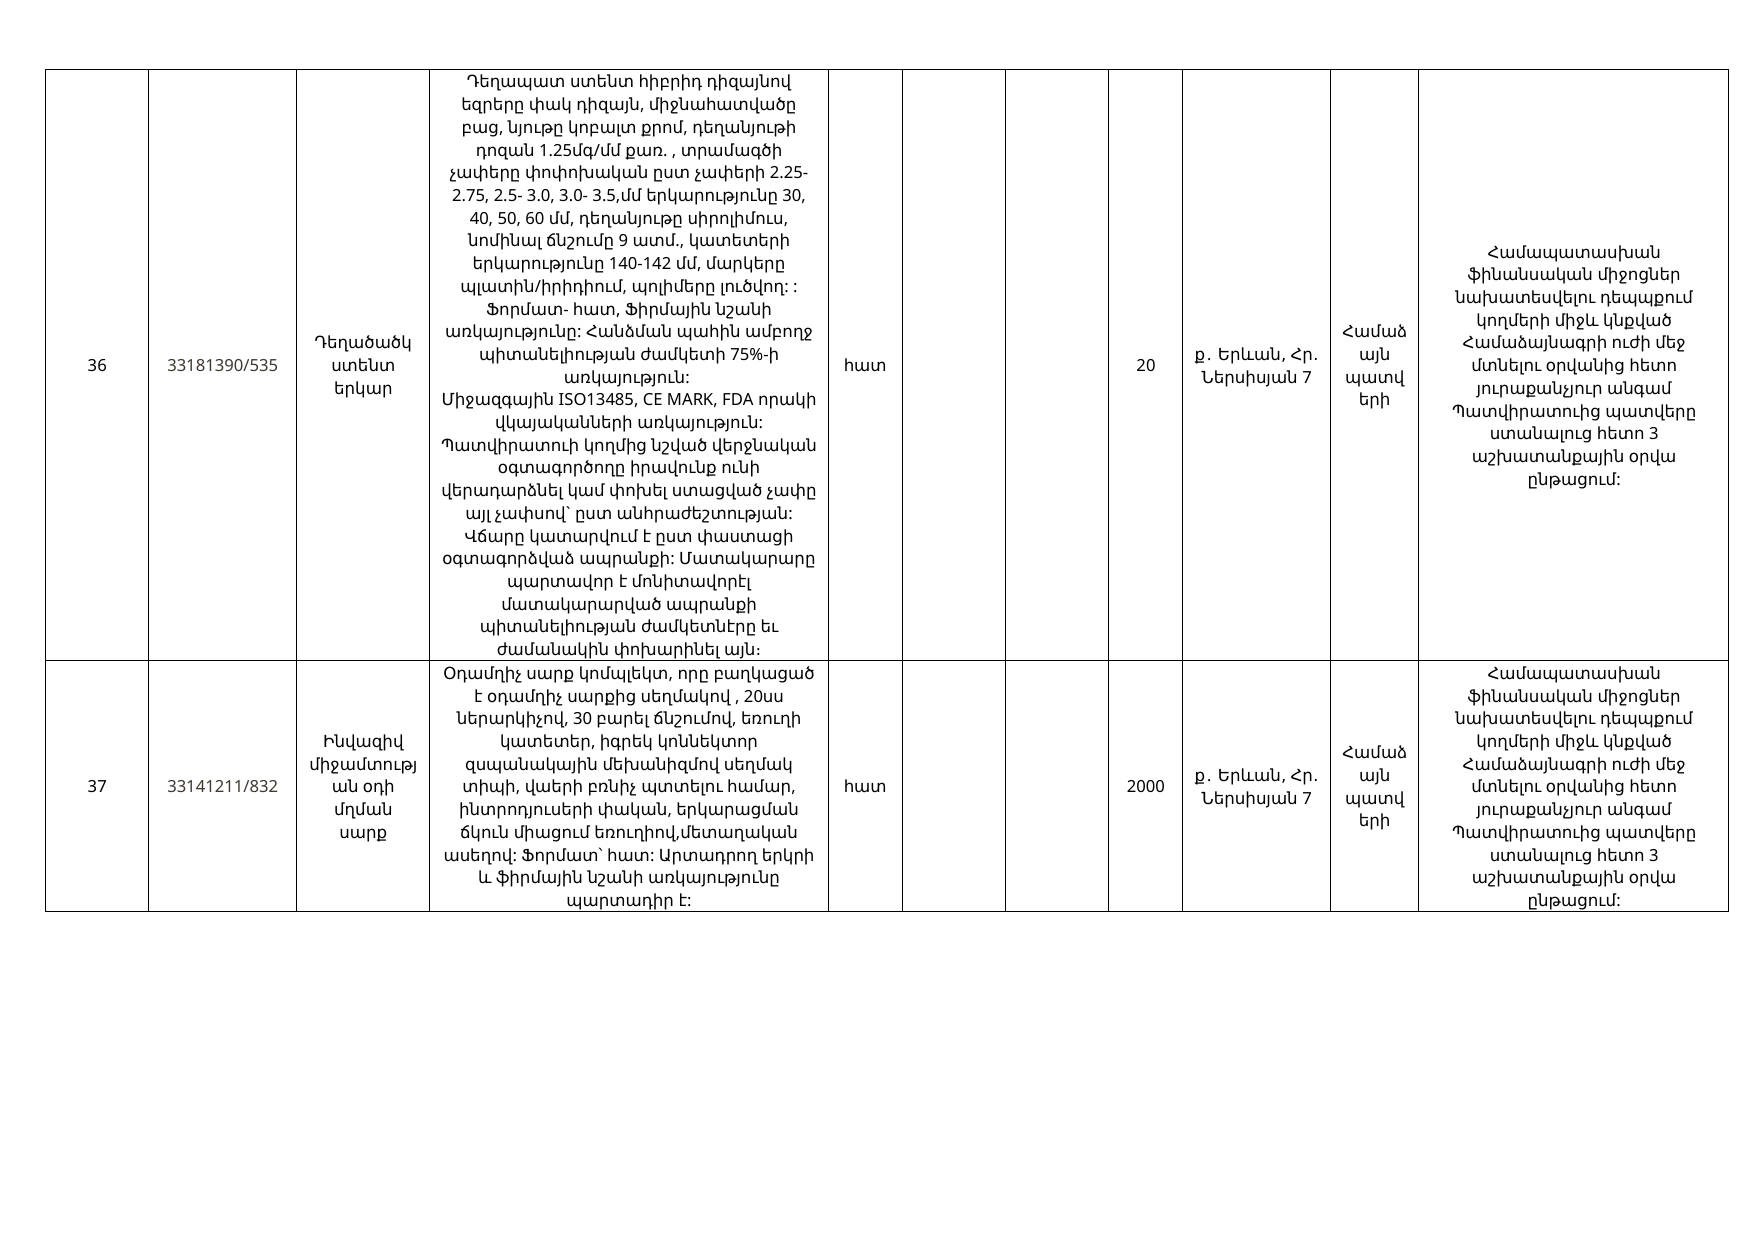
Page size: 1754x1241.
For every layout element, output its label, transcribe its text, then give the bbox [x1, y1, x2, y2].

table_cell [903, 70, 1005, 660]
table_cell ք․ Երևան, Հր․ Ներսիսյան 7 [1183, 70, 1330, 660]
table_cell 2000 [1109, 661, 1182, 911]
table_cell 36 [46, 70, 148, 660]
table_cell Դեղապատ ստենտ հիբրիդ դիզայնով եզրերը փակ դիզայն, միջնահատվածը բաց, նյութը կոբալտ քրոմ, դեղանյութի դոզան 1.25մգ/մմ քառ. , տրամագծի չափերը փոփոխական ըստ չափերի 2.25- 2.75, 2.5- 3.0, 3.0- 3.5,մմ երկարությունը 30, 40, 50, 60 մմ, դեղանյութը սիրոլիմուս, նոմինալ ճնշումը 9 ատմ., կատետերի երկարությունը 140-142 մմ, մարկերը պլատին/իրիդիում, պոլիմերը լուծվող: : Ֆորմատ- հատ, Ֆիրմային նշանի առկայությունը: Հանձման պահին ամբողջ պիտանելիության ժամկետի 75%-ի առկայություն: Միջազգային ISO13485, CE MARK, FDA որակի վկայականների առկայություն: Պատվիրատուի կողմից նշված վերջնական օգտագործողը իրավունք ունի վերադարձնել կամ փոխել ստացված չափը այլ չափսով` ըստ անհրաժեշտության: Վճարը կատարվում է ըստ փաստացի օգտագորձվաձ ապրանքի: Մատակարարը պարտավոր է մոնիտավորէլ մատակարարված ապրանքի պիտանելիության ժամկետնէրը եւ ժամանակին փոխարինել այն։ [430, 70, 828, 660]
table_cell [1419, 661, 1728, 911]
table_cell Համաձայն պատվերի [1331, 70, 1418, 660]
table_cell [1183, 661, 1330, 911]
table_cell [1006, 70, 1108, 660]
table_cell Համաձայն պատվերի [1331, 661, 1418, 911]
table_cell 37 [46, 661, 148, 911]
table_cell հատ [829, 661, 902, 911]
table_cell [1006, 661, 1108, 911]
table_cell Դեղածածկ ստենտ երկար [297, 70, 429, 660]
table_cell Ինվազիվ միջամտության օդի մղման սարք [297, 661, 429, 911]
table_cell [903, 661, 1005, 911]
table_cell Օդամղիչ սարք կոմպլեկտ, որը բաղկացած է օդամղիչ սարքից սեղմակով , 20սս ներարկիչով, 30 բարել ճնշումով, եռուղի կատետեր, իգրեկ կոննեկտոր զսպանակային մեխանիզմով սեղմակ տիպի, վաերի բռնիչ պտտելու համար, ինտրոդյուսերի փական, երկարացման ճկուն միացում եռուղիով,մետաղական ասեղով: Ֆորմատ՝ հատ: Արտադրող երկրի և ֆիրմային նշանի առկայությունը պարտադիր է: [430, 661, 828, 911]
table_cell 20 [1109, 70, 1182, 660]
table_cell 33181390/535 [149, 70, 296, 660]
table_cell հատ [829, 70, 902, 660]
table_cell 33141211/832 [149, 661, 296, 911]
